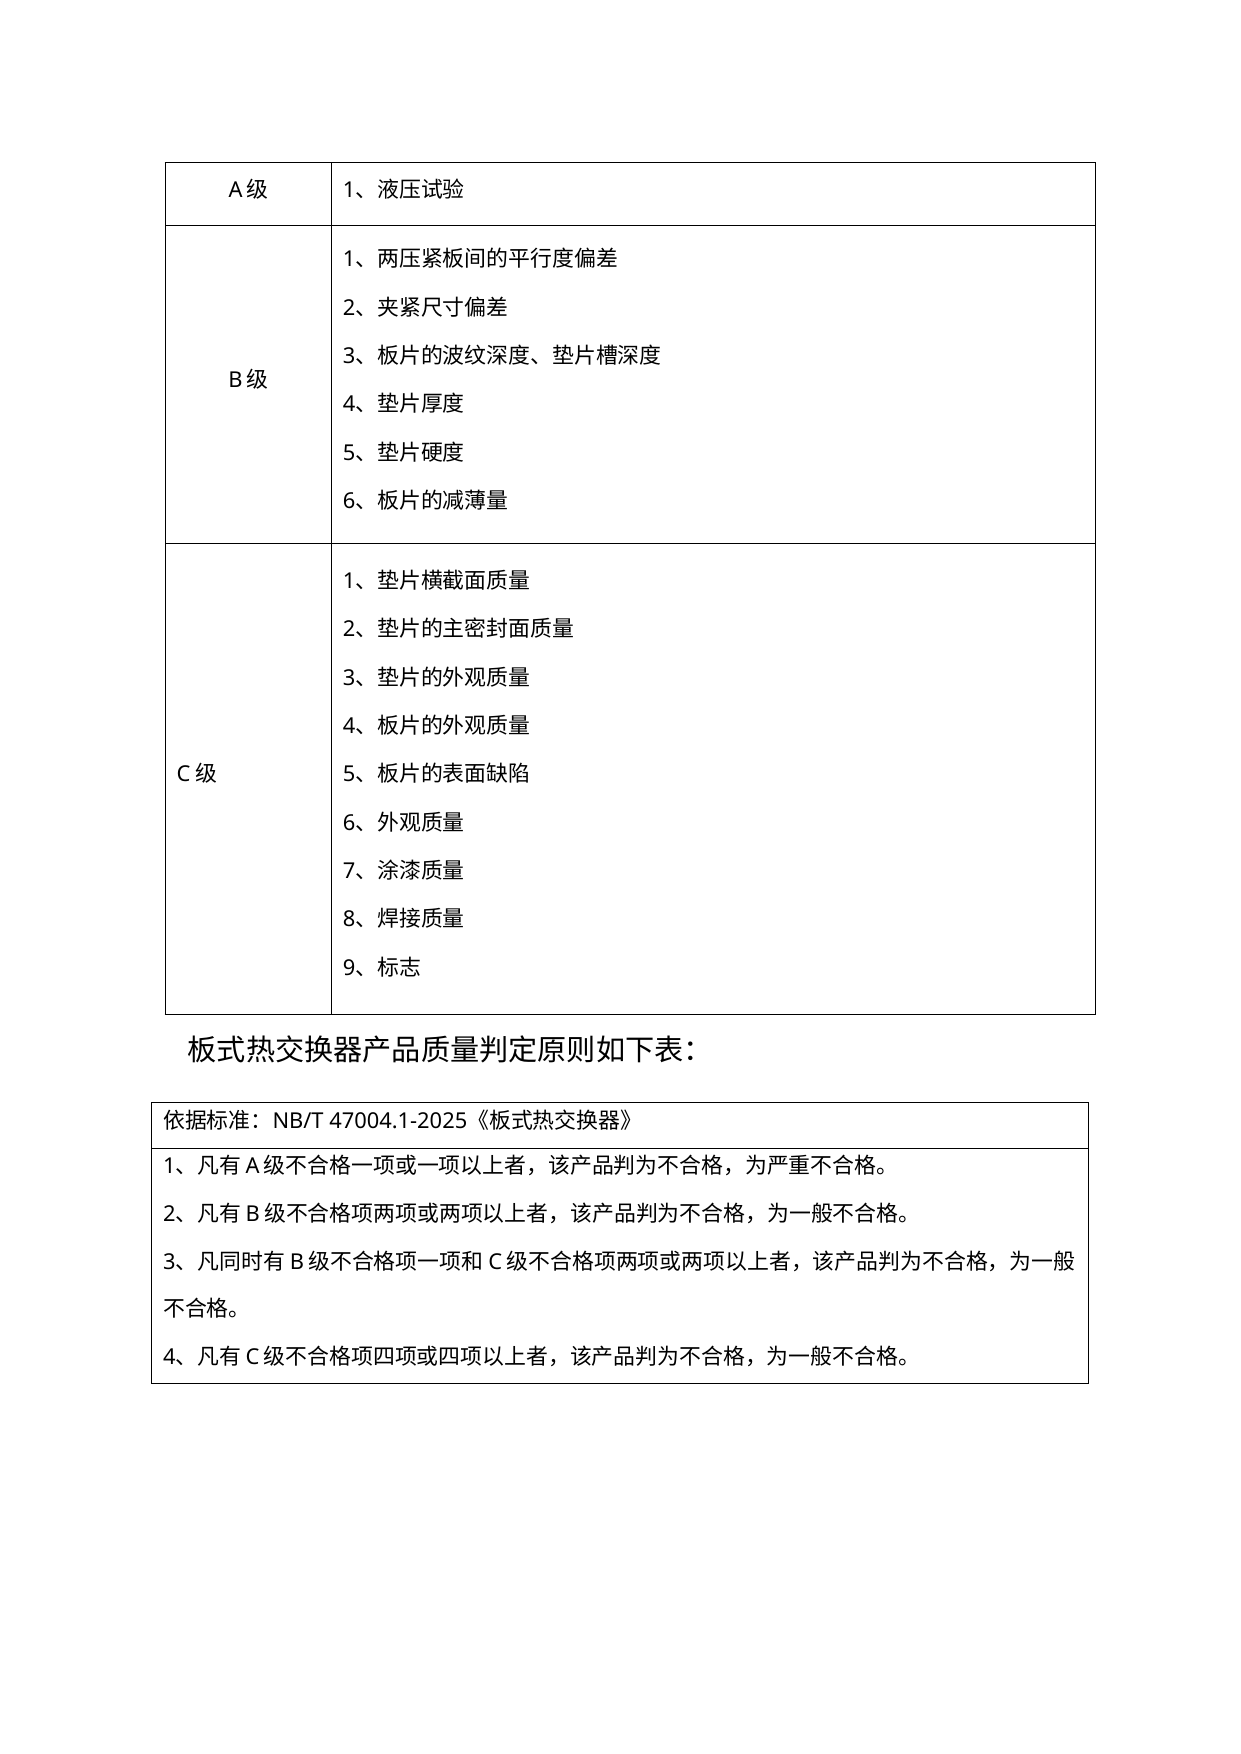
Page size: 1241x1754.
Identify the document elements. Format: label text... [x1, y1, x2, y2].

table_cell C级 [166, 544, 331, 1014]
table_cell 1、液压试验 [332, 163, 1095, 225]
table_cell 1、凡有A级不合格一项或一项以上者，该产品判为不合格，为严重不合格。 2、凡有B级不合格项两项或两项以上者，该产品判为不合格，为一般不合格。 3、凡同时有B级不合格项一项和C级不合格项两项或两项以上者，该产品判为不合格，为一般不合格。 4、凡有C级不合格项四项或四项以上者，该产品判为不合格，为一般不合格。 [152, 1149, 1088, 1383]
table_cell 1、两压紧板间的平行度偏差 2、夹紧尺寸偏差 3、板片的波纹深度、垫片槽深度 4、垫片厚度 5、垫片硬度 6、板片的减薄量 [332, 226, 1095, 542]
table_cell A级 [166, 163, 331, 225]
table_cell B级 [166, 226, 331, 542]
text 板式热交换器产品质量判定原则如下表： [187, 1015, 1053, 1080]
table_cell 1、垫片横截面质量 2、垫片的主密封面质量 3、垫片的外观质量 4、板片的外观质量 5、板片的表面缺陷 6、外观质量 7、涂漆质量 8、焊接质量 9、标志 [332, 544, 1095, 1014]
table_header 依据标准：NB/T 47004.1-2025《板式热交换器》 [152, 1103, 1088, 1147]
